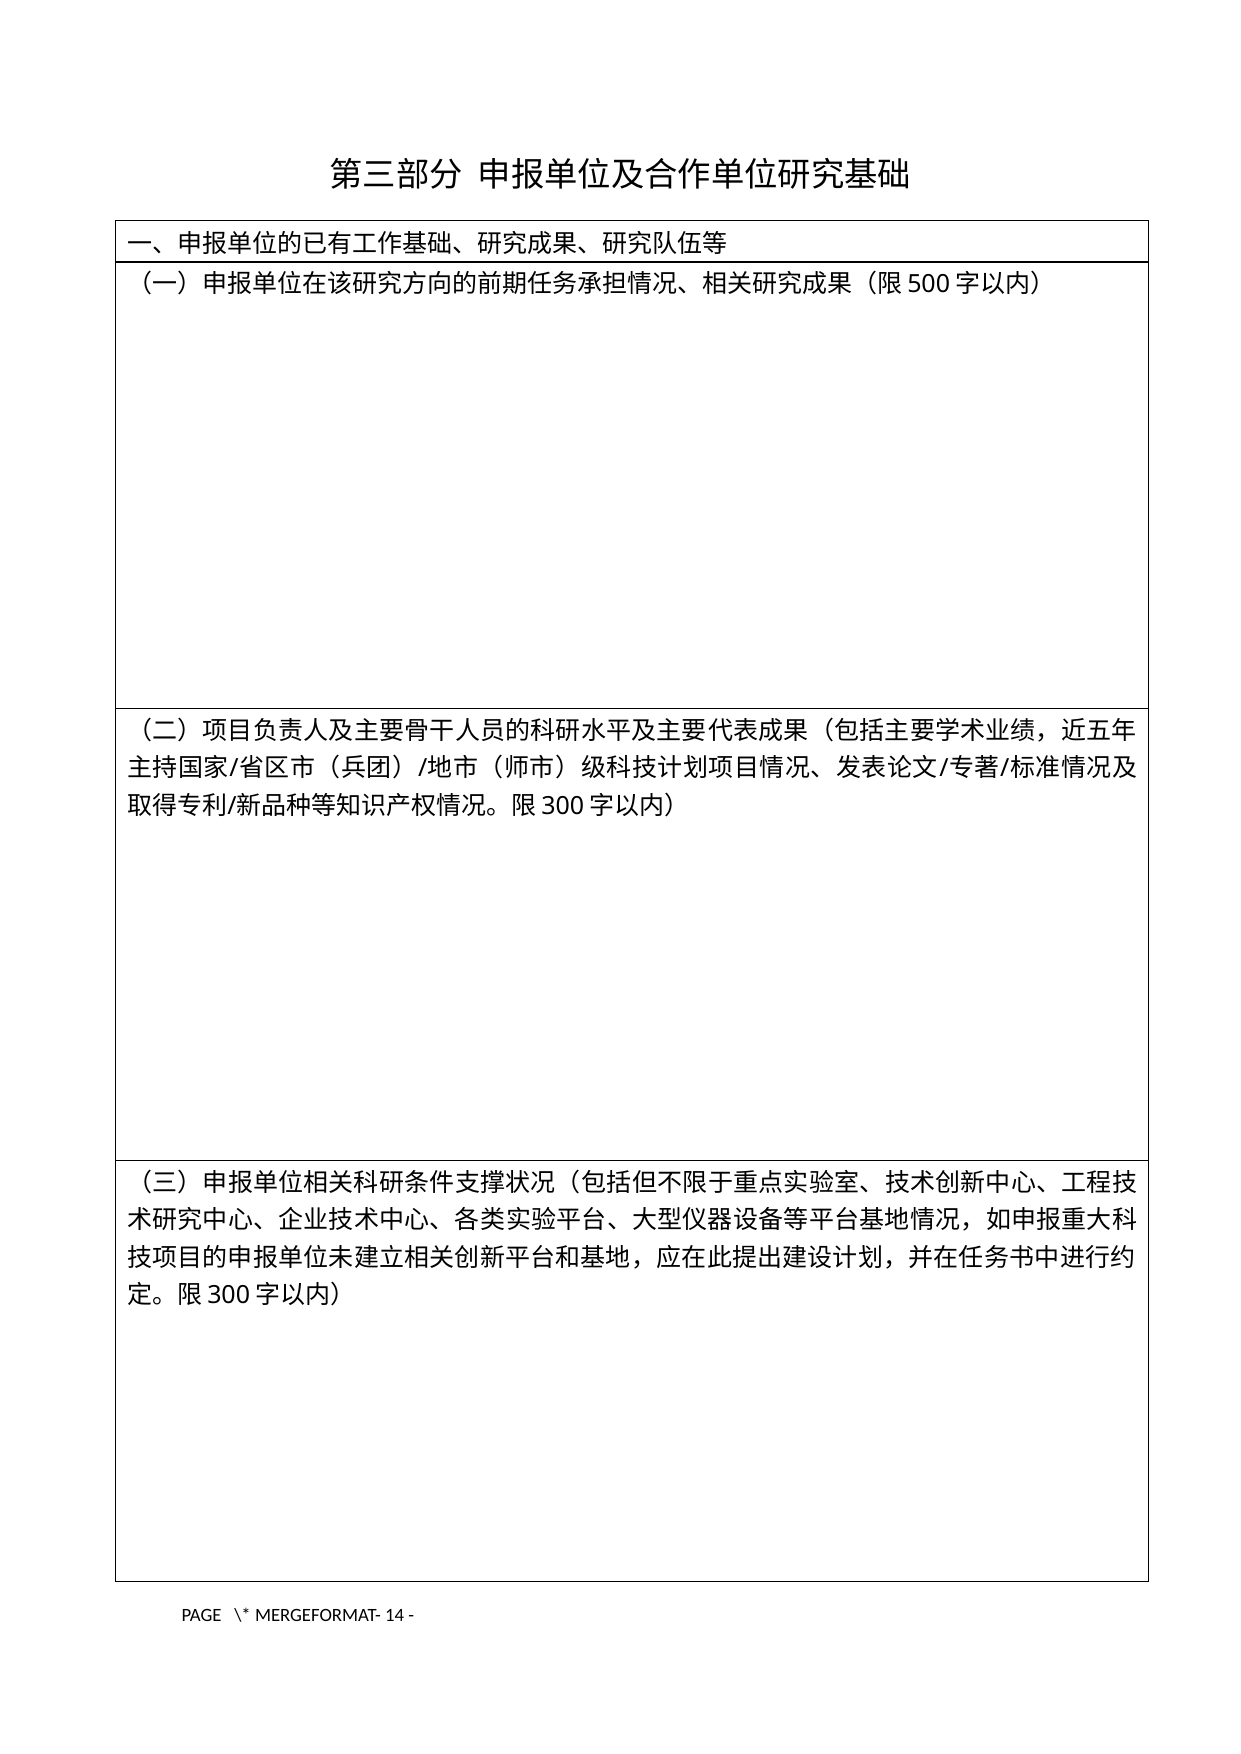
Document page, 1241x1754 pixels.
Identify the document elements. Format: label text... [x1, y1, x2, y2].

table_cell （一）申报单位在该研究方向的前期任务承担情况、相关研究成果（限500字以内） [116, 263, 1148, 708]
table_cell （三）申报单位相关科研条件支撑状况（包括但不限于重点实验室、技术创新中心、工程技术研究中心、企业技术中心、各类实验平台、大型仪器设备等平台基地情况，如申报重大科技项目的申报单位未建立相关创新平台和基地，应在此提出建设计划，并在任务书中进行约定。限300字以内） [116, 1161, 1148, 1581]
text 第三部分 申报单位及合作单位研究基础 [148, 148, 1092, 196]
table_header 一、申报单位的已有工作基础、研究成果、研究队伍等 [116, 221, 1148, 261]
table_cell （二）项目负责人及主要骨干人员的科研水平及主要代表成果（包括主要学术业绩，近五年主持国家/省区市（兵团）/地市（师市）级科技计划项目情况、发表论文/专著/标准情况及取得专利/新品种等知识产权情况。限300字以内） [116, 709, 1148, 1160]
